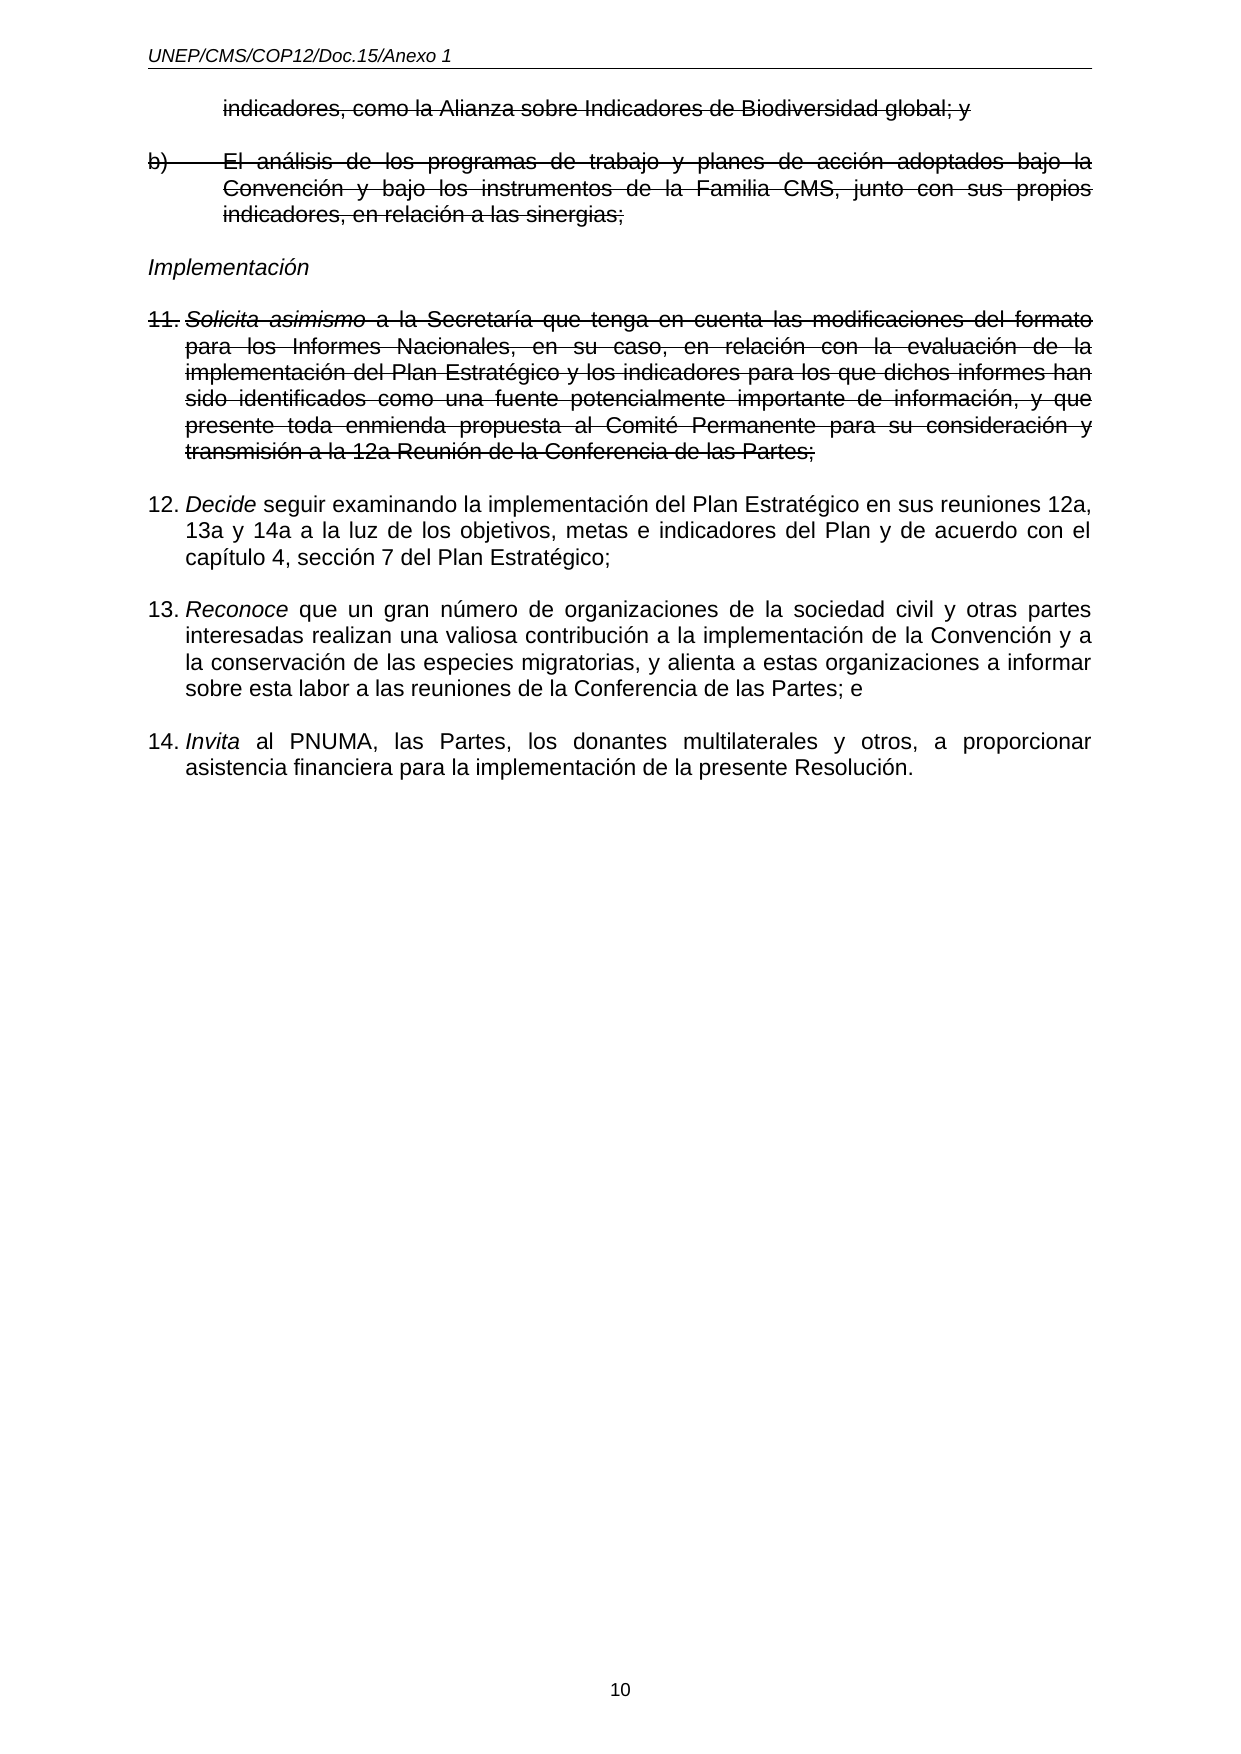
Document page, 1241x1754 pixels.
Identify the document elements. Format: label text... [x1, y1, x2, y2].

list El análisis de los programas de trabajo y planes de acción adoptados bajo la Convención y bajo los instrumentos de la Familia CMS, junto con sus propios indicadores, en relación a las sinergias; [148, 148, 1092, 162]
text Implementación [148, 253, 1092, 280]
list Invita al PNUMA, las Partes, los donantes multilaterales y otros, a proporcionar asistencia financiera para la implementación de la presente Resolución. [148, 728, 1092, 781]
list Solicita asimismo a la Secretaría que tenga en cuenta las modificaciones del formato para los Informes Nacionales, en su caso, en relación con la evaluación de la implementación del Plan Estratégico y los indicadores para los que dichos informes han sido identificados como una fuente potencialmente importante de información, y que presente toda enmienda propuesta al Comité Permanente para su consideración y transmisión a la 12a Reunión de la Conferencia de las Partes; [148, 306, 1092, 464]
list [148, 95, 1092, 122]
list Decide seguir examinando la implementación del Plan Estratégico en sus reuniones 12a, 13a y 14a a la luz de los objetivos, metas e indicadores del Plan y de acuerdo con el capítulo 4, sección 7 del Plan Estratégico; [148, 491, 1092, 570]
list Reconoce que un gran número de organizaciones de la sociedad civil y otras partes interesadas realizan una valiosa contribución a la implementación de la Convención y a la conservación de las especies migratorias, y alienta a estas organizaciones a informar sobre esta labor a las reuniones de la Conferencia de las Partes; e [148, 596, 1092, 702]
list El análisis de los programas de trabajo y planes de acción adoptados bajo la Convención y bajo los instrumentos de la Familia CMS, junto con sus propios indicadores, en relación a las sinergias; [148, 164, 1092, 227]
